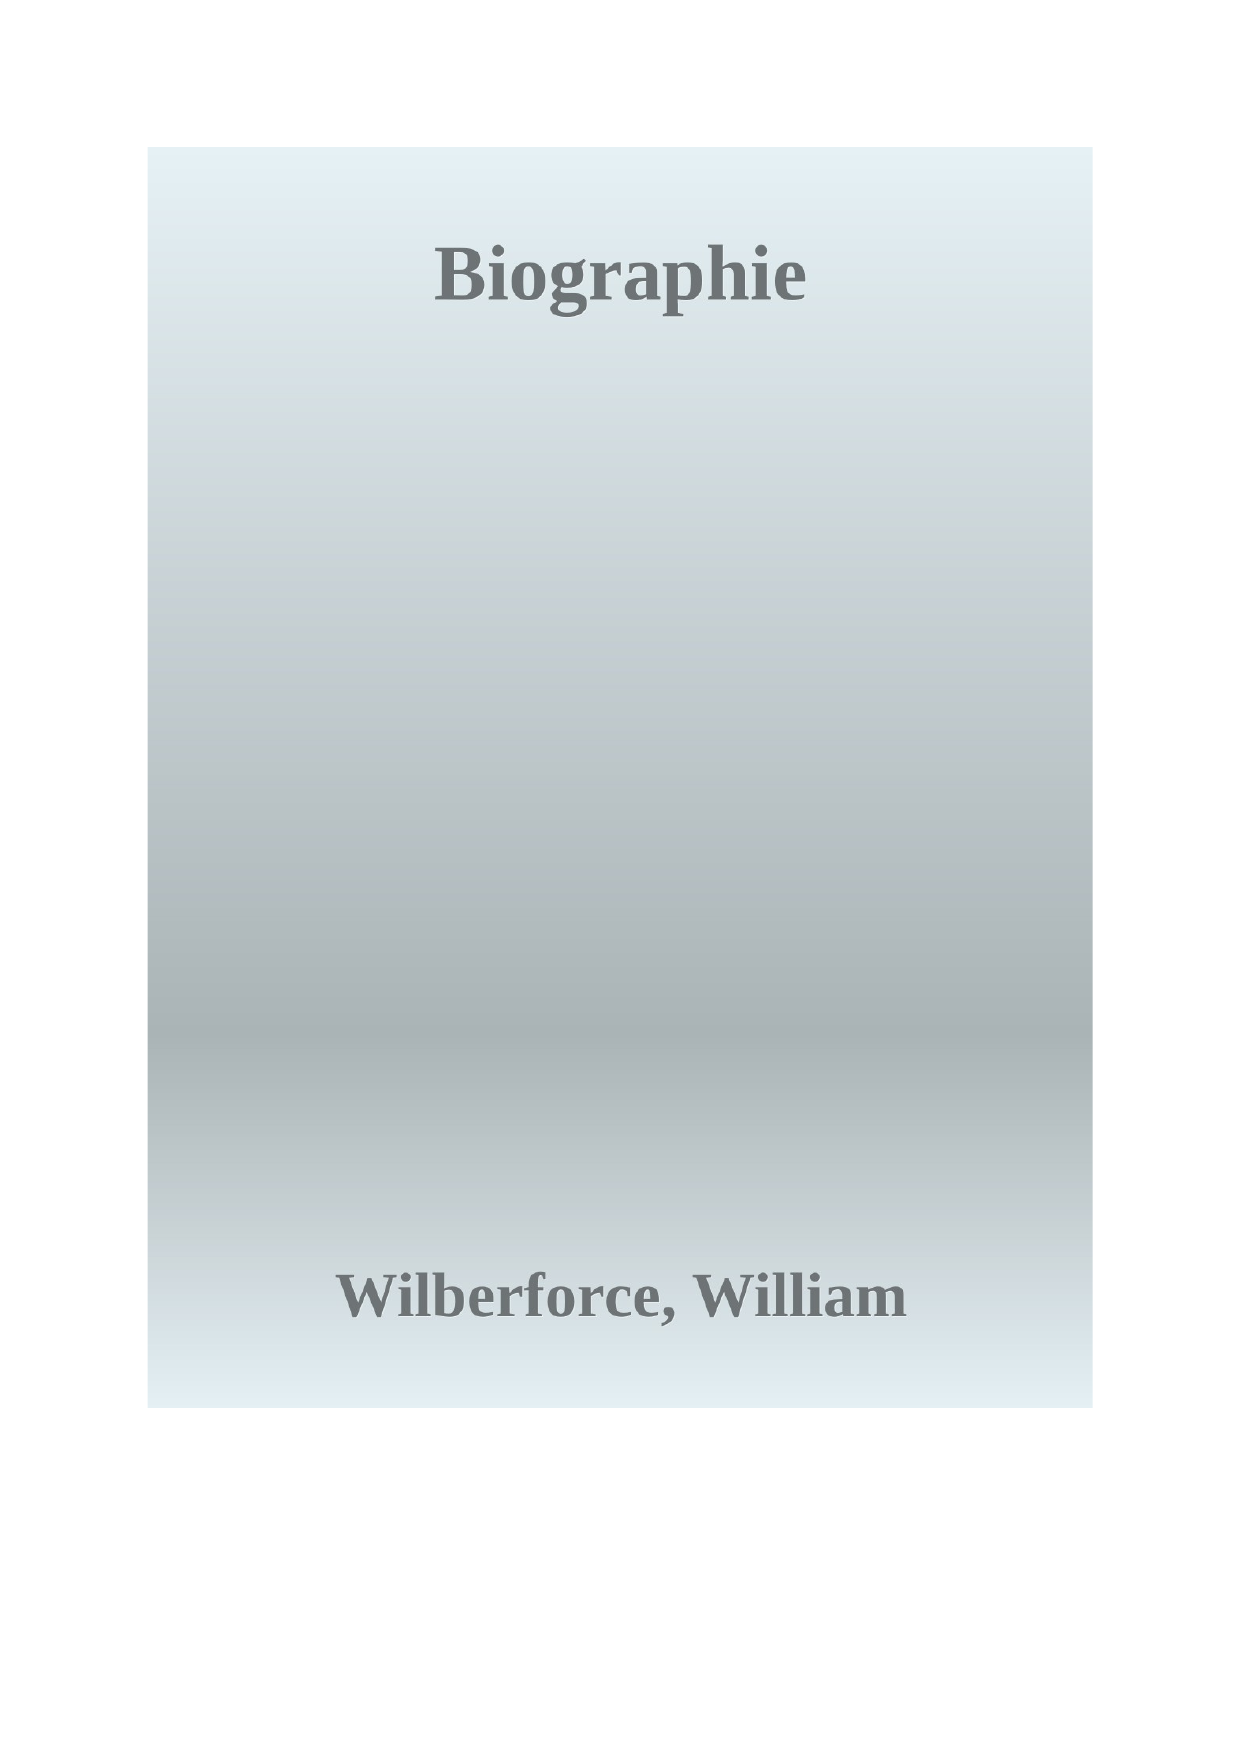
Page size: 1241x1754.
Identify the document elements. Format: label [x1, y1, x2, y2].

picture [147, 147, 1093, 1408]
